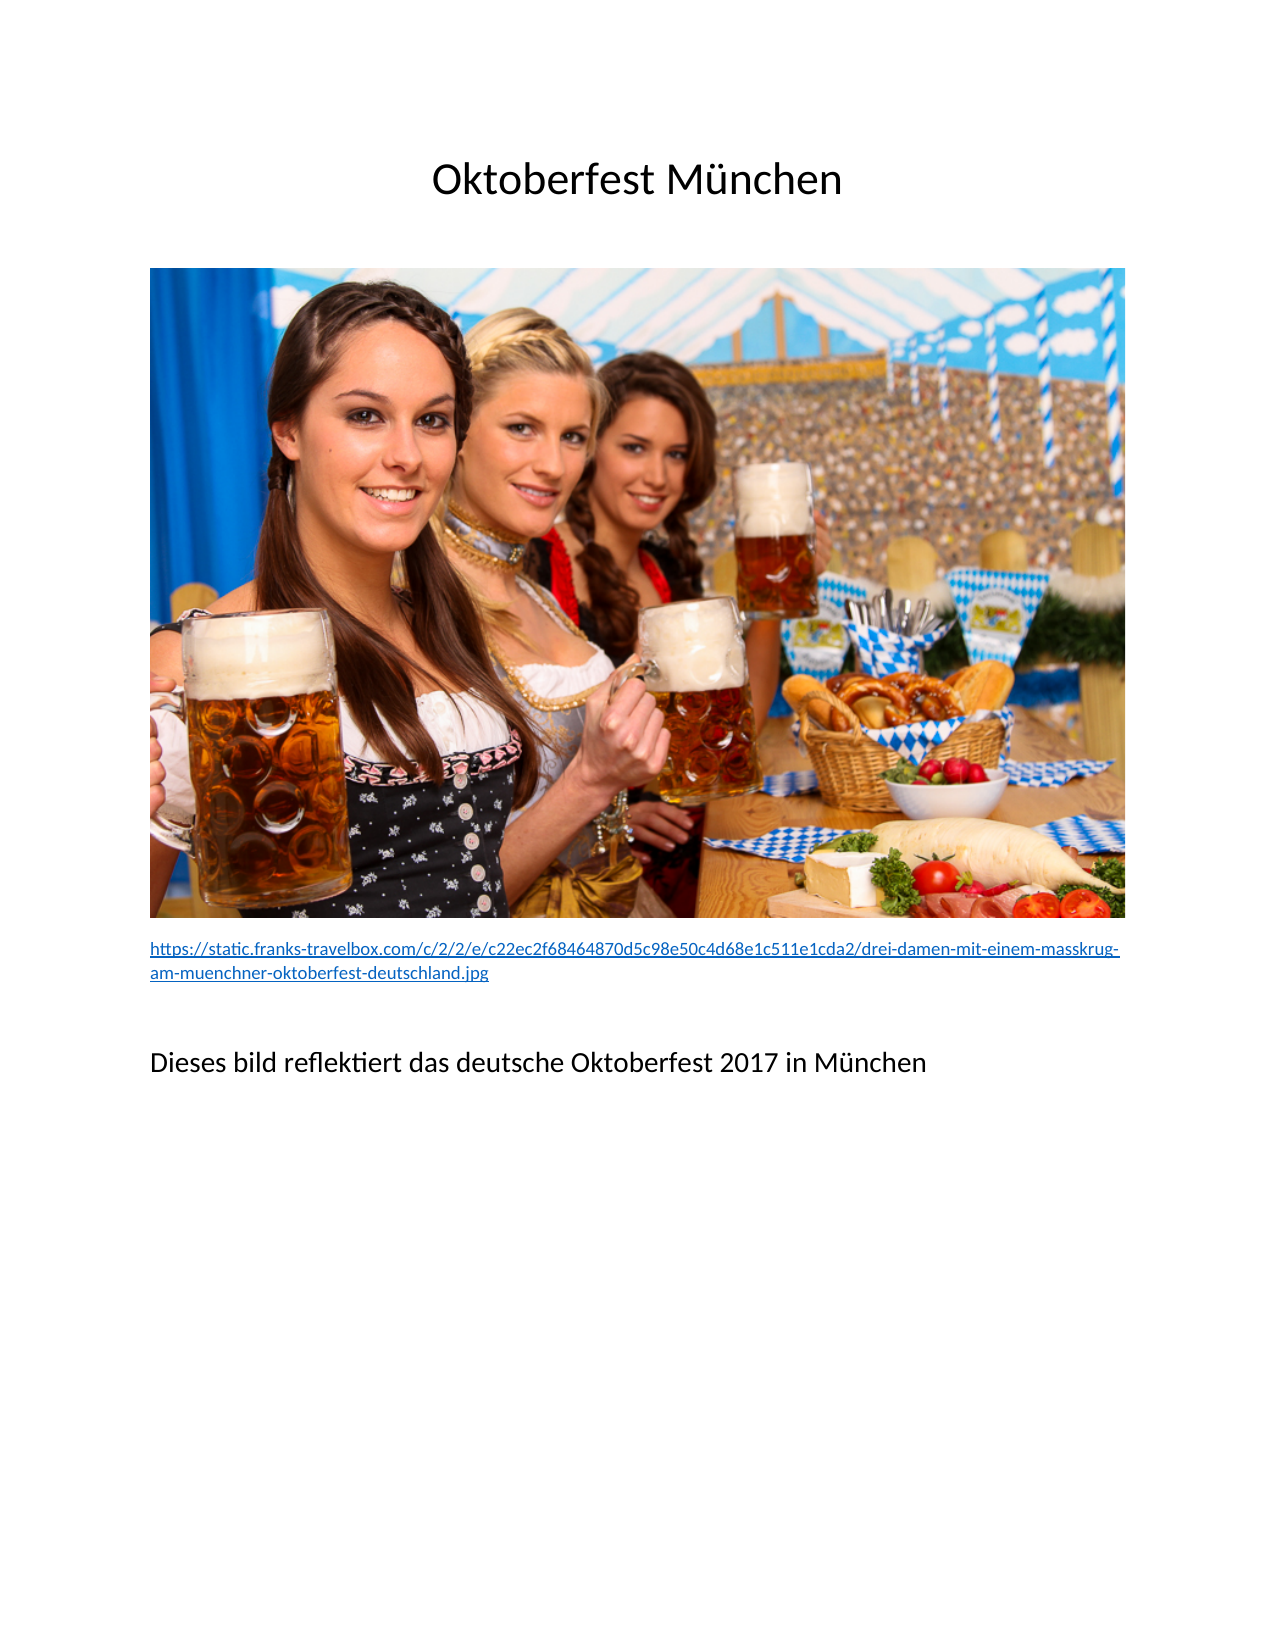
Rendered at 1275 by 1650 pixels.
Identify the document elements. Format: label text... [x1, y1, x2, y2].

text Dieses bild reflektiert das deutsche Oktoberfest 2017 in München [150, 1044, 1125, 1080]
text Oktoberfest München [150, 150, 1125, 206]
text https://static.franks-travelbox.com/c/2/2/e/c22ec2f68464870d5c98e50c4d68e1c511e1cda2/drei-damen-mit-einem-masskrug-am-muenchner-oktoberfest-deutschland.jpg [150, 937, 1125, 984]
picture [150, 268, 1125, 918]
